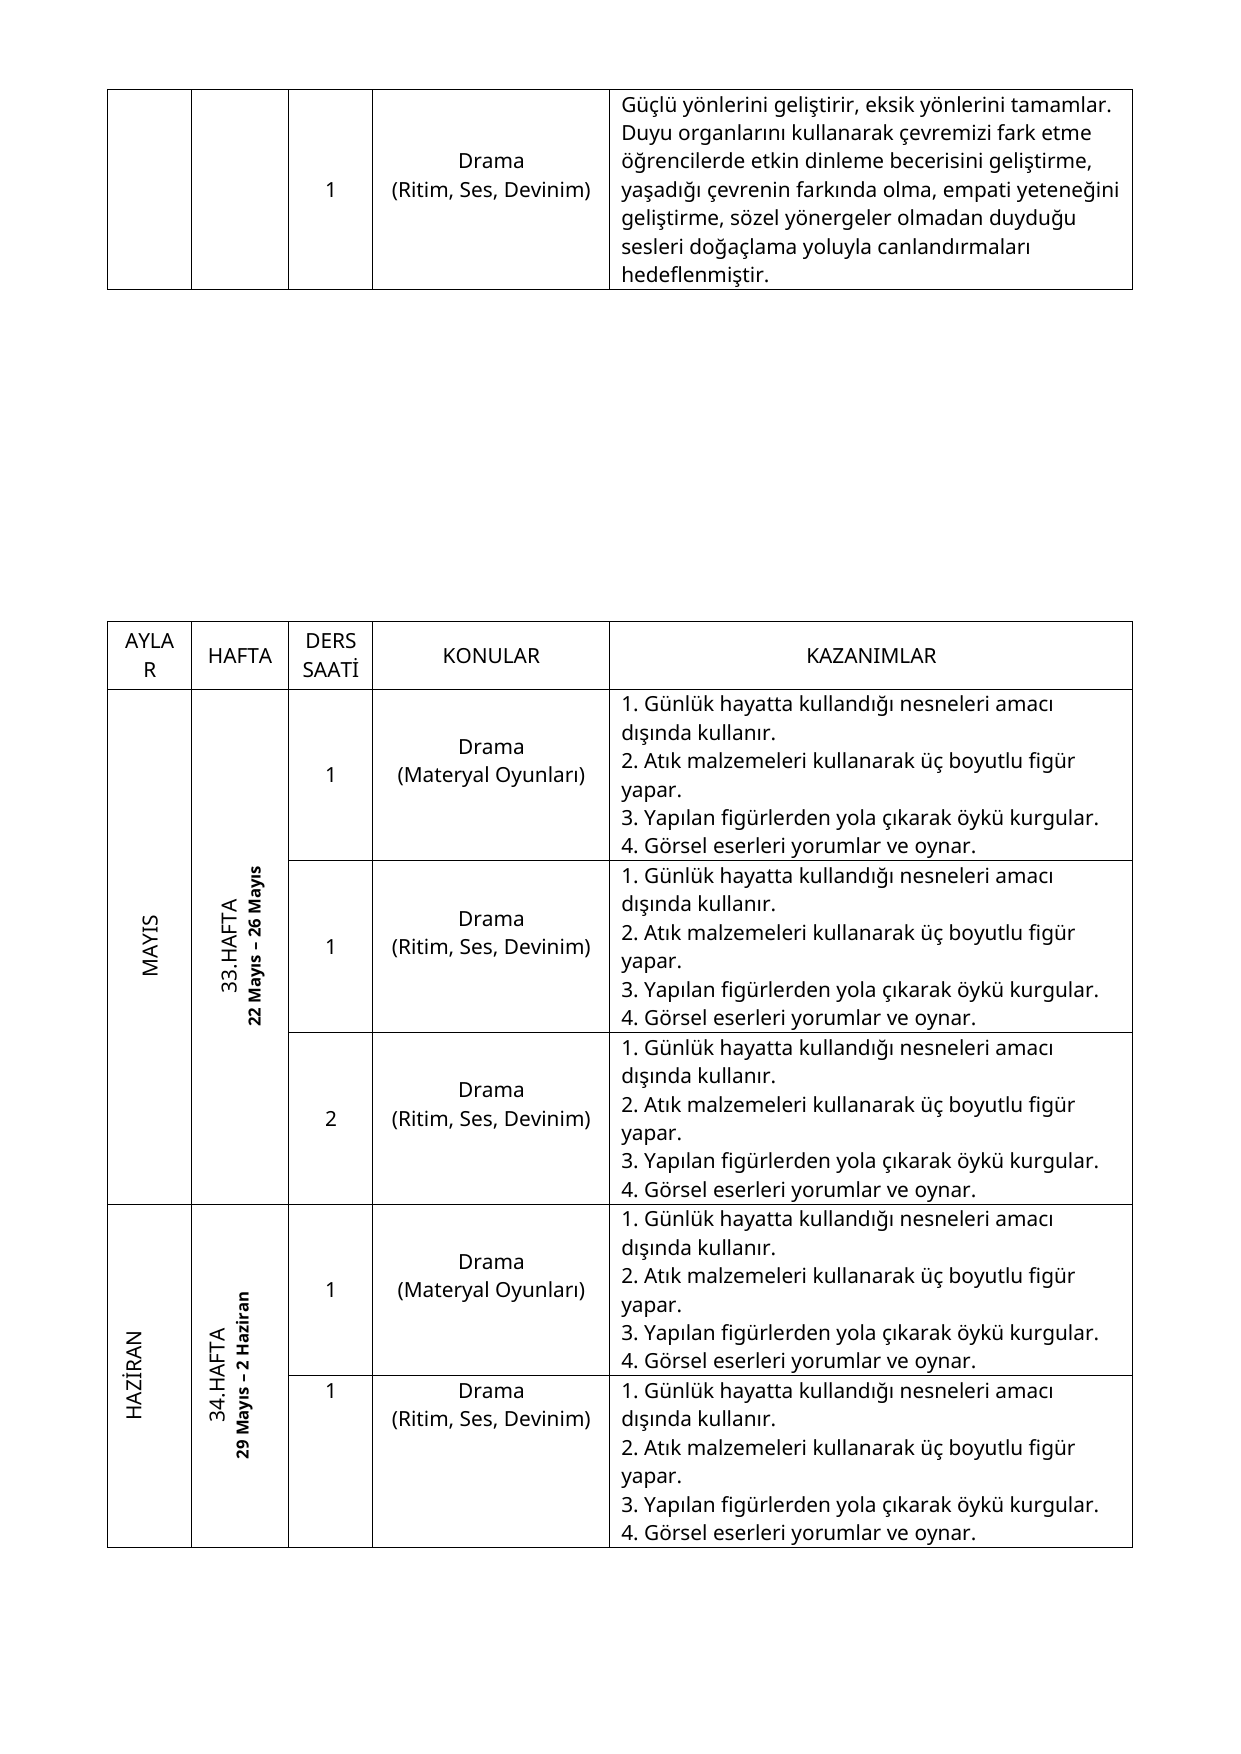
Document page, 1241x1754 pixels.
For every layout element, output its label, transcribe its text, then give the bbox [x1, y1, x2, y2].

table_cell Drama (Ritim, Ses, Devinim) [373, 1033, 609, 1203]
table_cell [373, 1376, 609, 1547]
table_cell 34.HAFTA 29 Mayıs – 2 Haziran [192, 1205, 288, 1547]
table_cell 1 [289, 861, 372, 1032]
table_header AYLAR [108, 622, 191, 688]
table_cell HAZİRAN [108, 1205, 191, 1547]
table_cell 2 [289, 1033, 372, 1203]
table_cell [373, 90, 609, 289]
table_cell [610, 1376, 1132, 1547]
table_cell 1 [289, 690, 372, 860]
table_header KAZANIMLAR [610, 622, 1132, 688]
table_header HAFTA [192, 622, 288, 688]
table_header DERS SAATİ [289, 622, 372, 688]
table_header KONULAR [373, 622, 609, 688]
table_cell 1 [289, 1205, 372, 1375]
table_cell Drama (Materyal Oyunları) [373, 690, 609, 860]
table_cell 1 [289, 90, 372, 289]
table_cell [610, 90, 1132, 289]
table_cell Drama (Ritim, Ses, Devinim) [373, 861, 609, 1032]
table_cell Drama (Materyal Oyunları) [373, 1205, 609, 1375]
table_cell 1 [289, 1376, 372, 1547]
table_cell 33.HAFTA 22 Mayıs – 26 Mayıs [192, 690, 288, 1203]
table_cell MAYIS [108, 690, 191, 1203]
